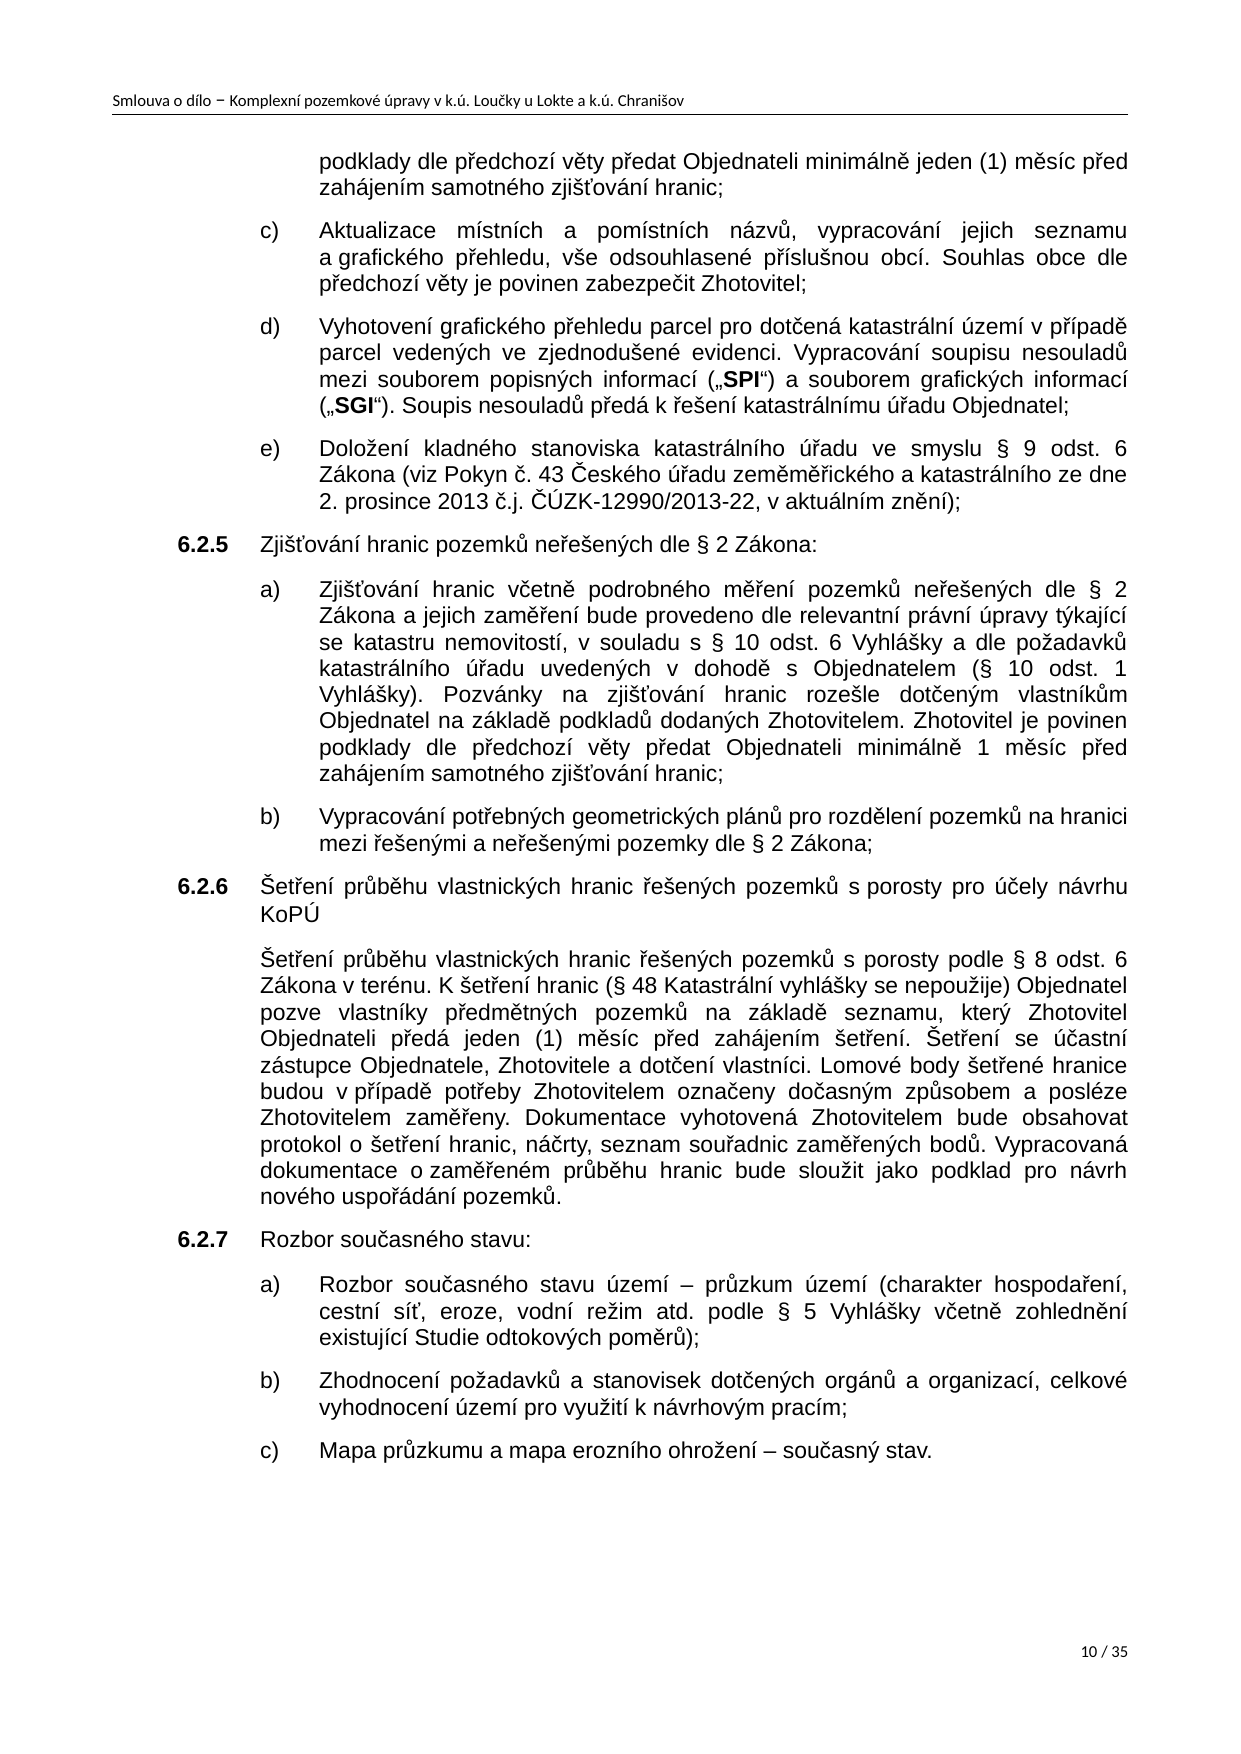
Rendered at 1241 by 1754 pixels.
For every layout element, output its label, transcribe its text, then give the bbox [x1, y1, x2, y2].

text Zjišťování hranic pozemků neřešených dle § 2 Zákona: [177, 531, 1128, 557]
list Doložení kladného stanoviska katastrálního úřadu ve smyslu § 9 odst. 6 Zákona (viz Pokyn č. 43 Českého úřadu zeměměřického a katastrálního ze dne 2. prosince 2013 č.j. ČÚZK-12990/2013-22, v aktuálním znění); [260, 435, 1128, 514]
list Rozbor současného stavu území – průzkum území (charakter hospodaření, cestní síť, eroze, vodní režim atd. podle § 5 Vyhlášky včetně zohlednění existující Studie odtokových poměrů); [260, 1271, 1128, 1351]
list Vypracování potřebných geometrických plánů pro rozdělení pozemků na hranici mezi řešenými a neřešenými pozemky dle § 2 Zákona; [260, 803, 1128, 856]
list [260, 148, 1128, 200]
list Vyhotovení grafického přehledu parcel pro dotčená katastrální území v případě parcel vedených ve zjednodušené evidenci. Vypracování soupisu nesouladů mezi souborem popisných informací („SPI“) a souborem grafických informací („SGI“). Soupis nesouladů předá k řešení katastrálnímu úřadu Objednatel; [260, 313, 1128, 418]
list Šetření průběhu vlastnických hranic řešených pozemků s porosty podle § 8 odst. 6 Zákona v terénu. K šetření hranic (§ 48 Katastrální vyhlášky se nepoužije) Objednatel pozve vlastníky předmětných pozemků na základě seznamu, který Zhotovitel Objednateli předá jeden (1) měsíc před zahájením šetření. Šetření se účastní zástupce Objednatele, Zhotovitele a dotčení vlastníci. Lomové body šetřené hranice budou v případě potřeby Zhotovitelem označeny dočasným způsobem a posléze Zhotovitelem zaměřeny. Dokumentace vyhotovená Zhotovitelem bude obsahovat protokol o šetření hranic, náčrty, seznam souřadnic zaměřených bodů. Vypracovaná dokumentace o zaměřeném průběhu hranic bude sloužit jako podklad pro návrh nového uspořádání pozemků. [260, 946, 1128, 1210]
list Zjišťování hranic včetně podrobného měření pozemků neřešených dle § 2 Zákona a jejich zaměření bude provedeno dle relevantní právní úpravy týkající se katastru nemovitostí, v souladu s § 10 odst. 6 Vyhlášky a dle požadavků katastrálního úřadu uvedených v dohodě s Objednatelem (§ 10 odst. 1 Vyhlášky). Pozvánky na zjišťování hranic rozešle dotčeným vlastníkům Objednatel na základě podkladů dodaných Zhotovitelem. Zhotovitel je povinen podklady dle předchozí věty předat Objednateli minimálně 1 měsíc před zahájením samotného zjišťování hranic; [260, 576, 1128, 787]
text Šetření průběhu vlastnických hranic řešených pozemků s porosty pro účely návrhu KoPÚ [177, 873, 1128, 927]
text Rozbor současného stavu: [177, 1226, 1128, 1253]
list Aktualizace místních a pomístních názvů, vypracování jejich seznamu a grafického přehledu, vše odsouhlasené příslušnou obcí. Souhlas obce dle předchozí věty je povinen zabezpečit Zhotovitel; [260, 217, 1128, 296]
list Mapa průzkumu a mapa erozního ohrožení – současný stav. [260, 1437, 1128, 1463]
list Zhodnocení požadavků a stanovisek dotčených orgánů a organizací, celkové vyhodnocení území pro využití k návrhovým pracím; [260, 1367, 1128, 1420]
